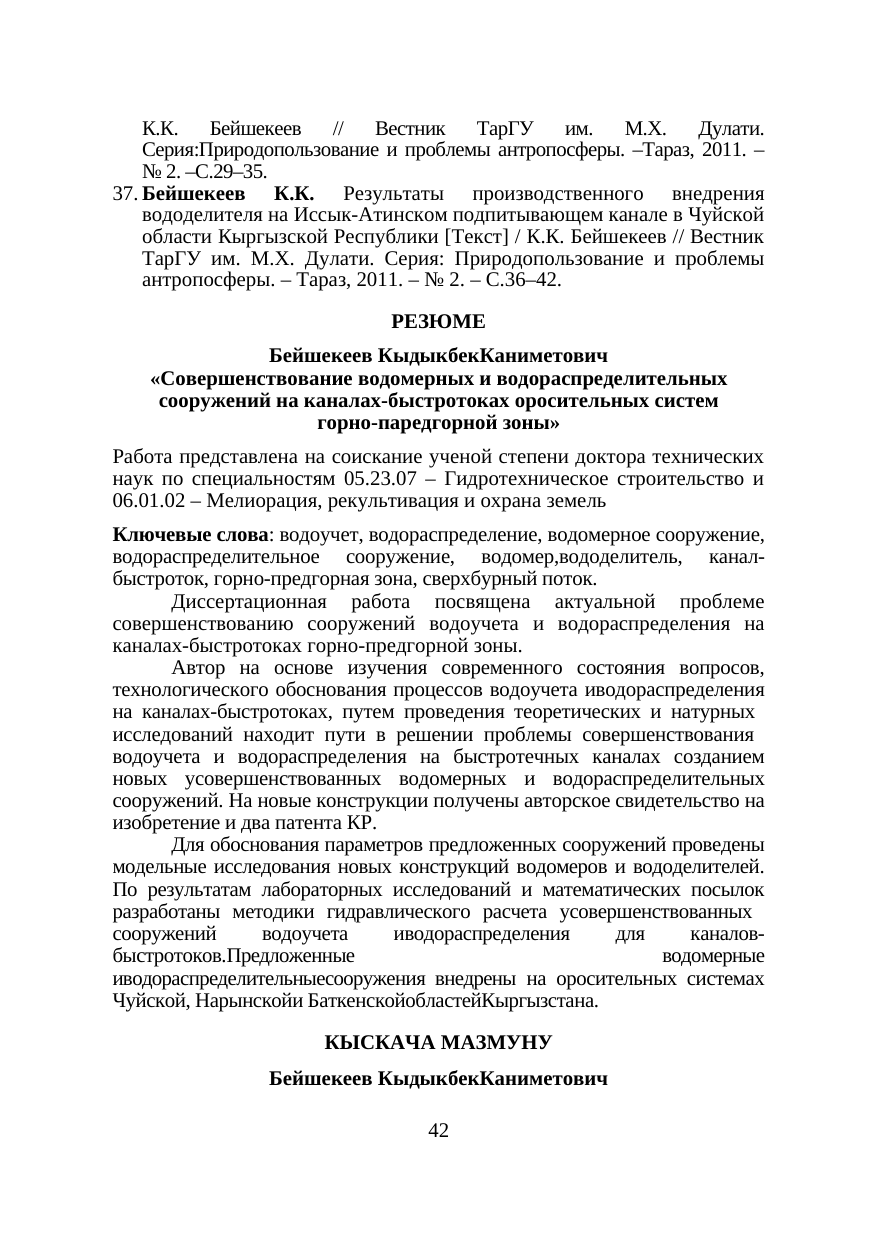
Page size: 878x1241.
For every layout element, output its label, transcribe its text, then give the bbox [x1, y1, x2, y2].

text Диссертационная работа посвящена актуальной проблеме совершенствованию сооружений водоучета и водораспределения на каналах-быстротоках горно-предгорной зоны. [112, 590, 765, 657]
list Бейшекеев К.К. Результаты производственного внедрения вододелителя на Иссык-Атинском подпитывающем канале в Чуйской области Кыргызской Республики [Текст] / К.К. Бейшекеев // Вестник ТарГУ им. М.Х. Дулати. Серия: Природопользование и проблемы антропосферы. – Тараз, 2011. – № 2. – С.36–42. [112, 183, 765, 291]
text сооружений на каналах-быстротоках оросительных систем [112, 389, 765, 411]
text КЫСКАЧА МАЗМУНУ [112, 1031, 765, 1054]
text «Совершенствование водомерных и водораспределительных [112, 367, 765, 389]
text Работа представлена на соискание ученой степени доктора технических наук по специальностям 05.23.07 – Гидротехническое строительство и 06.01.02 – Мелиорация, рекультивация и охрана земель [112, 446, 765, 512]
text Ключевые слова: водоучет, водораспределение, водомерное сооружение, водораспределительное сооружение, водомер,вододелитель, канал-быстроток, горно-предгорная зона, сверхбурный поток. [112, 524, 765, 590]
text Для обоснования параметров предложенных сооружений проведены модельные исследования новых конструкций водомеров и вододелителей. По результатам лабораторных исследований и математических посылок разработаны методики гидравлического расчета усовершенствованных сооружений водоучета иводораспределения для каналов-быстротоков.Предложенные водомерные иводораспределительныесооружения внедрены на оросительных системах Чуйской, Нарынскойи БаткенскойобластейКыргызстана. [112, 834, 765, 1012]
text РЕЗЮМЕ [112, 310, 765, 333]
text Бейшекеев КыдыкбекКаниметович [112, 345, 765, 367]
text Автор на основе изучения современного состояния вопросов, технологического обоснования процессов водоучета иводораспределения на каналах-быстротоках, путем проведения теоретических и натурных исследований находит пути в решении проблемы совершенствования водоучета и водораспределения на быстротечных каналах созданием новых усовершенствованных водомерных и водораспределительных сооружений. На новые конструкции получены авторское свидетельство на изобретение и два патента КР. [112, 657, 765, 834]
text горно-паредгорной зоны» [112, 411, 765, 433]
text Бейшекеев КыдыкбекКаниметович [112, 1068, 765, 1090]
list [112, 118, 765, 183]
